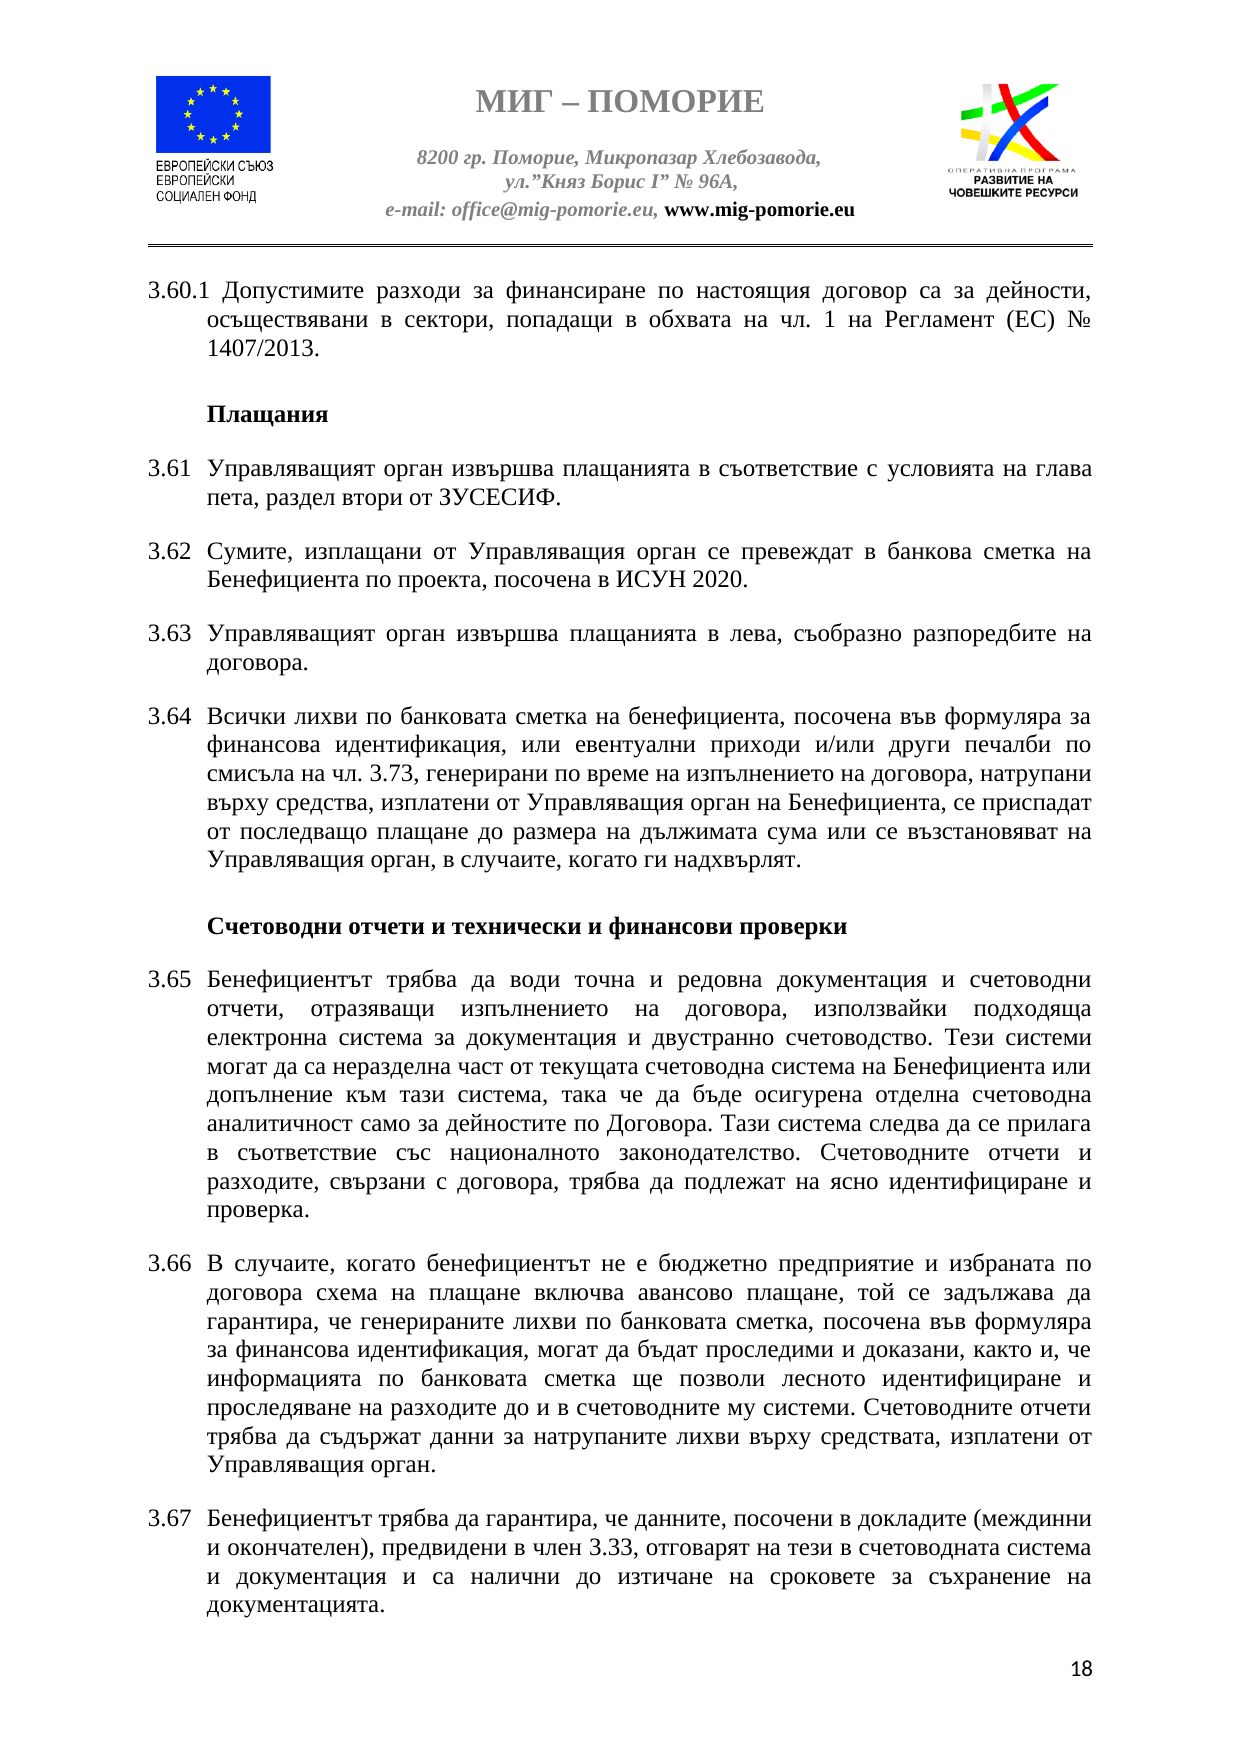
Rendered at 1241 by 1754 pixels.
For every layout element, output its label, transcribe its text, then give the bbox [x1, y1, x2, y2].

text 3.61 Управляващият орган извършва плащанията в съответствие с условията на глава пета, раздел втори от ЗУСЕСИФ. [148, 453, 1093, 511]
text 3.62 Сумите, изплащани от Управляващия орган се превеждат в банкова сметка на Бенефициента по проекта, посочена в ИСУН 2020. [148, 536, 1093, 593]
picture [147, 48, 312, 220]
text 3.66 В случаите, когато бенефициентът не е бюджетно предприятие и избраната по договора схема на плащане включва авансово плащане, той се задължава да гарантира, че генерираните лихви по банковата сметка, посочена във формуляра за финансова идентификация, могат да бъдат проследими и доказани, както и, че информацията по банковата сметка ще позволи лесното идентифициране и проследяване на разходите до и в счетоводните му системи. Счетоводните отчети трябва да съдържат данни за натрупаните лихви върху средствата, изплатени от Управляващия орган. [148, 1248, 1093, 1478]
text 3.60.1 Допустимите разходи за финансиране по настоящия договор са за дейности, осъществявани в сектори, попадащи в обхвата на чл. 1 на Регламент (ЕС) № 1407/2013. [148, 275, 1093, 362]
text 3.63 Управляващият орган извършва плащанията в лева, съобразно разпоредбите на договора. [148, 618, 1093, 676]
text 3.65 Бенефициентът трябва да води точна и редовна документация и счетоводни отчети, отразяващи изпълнението на договора, използвайки подходяща електронна система за документация и двустранно счетоводство. Тези системи могат да са неразделна част от текущата счетоводна система на Бенефициента или допълнение към тази система, така че да бъде осигурена отделна счетоводна аналитичност само за дейностите по Договора. Тази система следва да се прилага в съответствие със националното законодателство. Счетоводните отчети и разходите, свързани с договора, трябва да подлежат на ясно идентифициране и проверка. [148, 964, 1093, 1223]
text Плащания [207, 399, 1093, 428]
text Счетоводни отчети и технически и финансови проверки [207, 911, 1093, 939]
picture [926, 67, 1093, 210]
text 3.64 Всички лихви по банковата сметка на бенефициента, посочена във формуляра за финансова идентификация, или евентуални приходи и/или други печалби по смисъла на чл. 3.73, генерирани по време на изпълнението на договора, натрупани върху средства, изплатени от Управляващия орган на Бенефициента, се приспадат от последващо плащане до размера на дължимата сума или се възстановяват на Управляващия орган, в случаите, когато ги надхвърлят. [148, 701, 1093, 873]
text 3.67 Бенефициентът трябва да гарантира, че данните, посочени в докладите (междинни и окончателен), предвидени в член 3.33, отговарят на тези в счетоводната система и документация и са налични до изтичане на сроковете за съхранение на документацията. [148, 1503, 1093, 1618]
